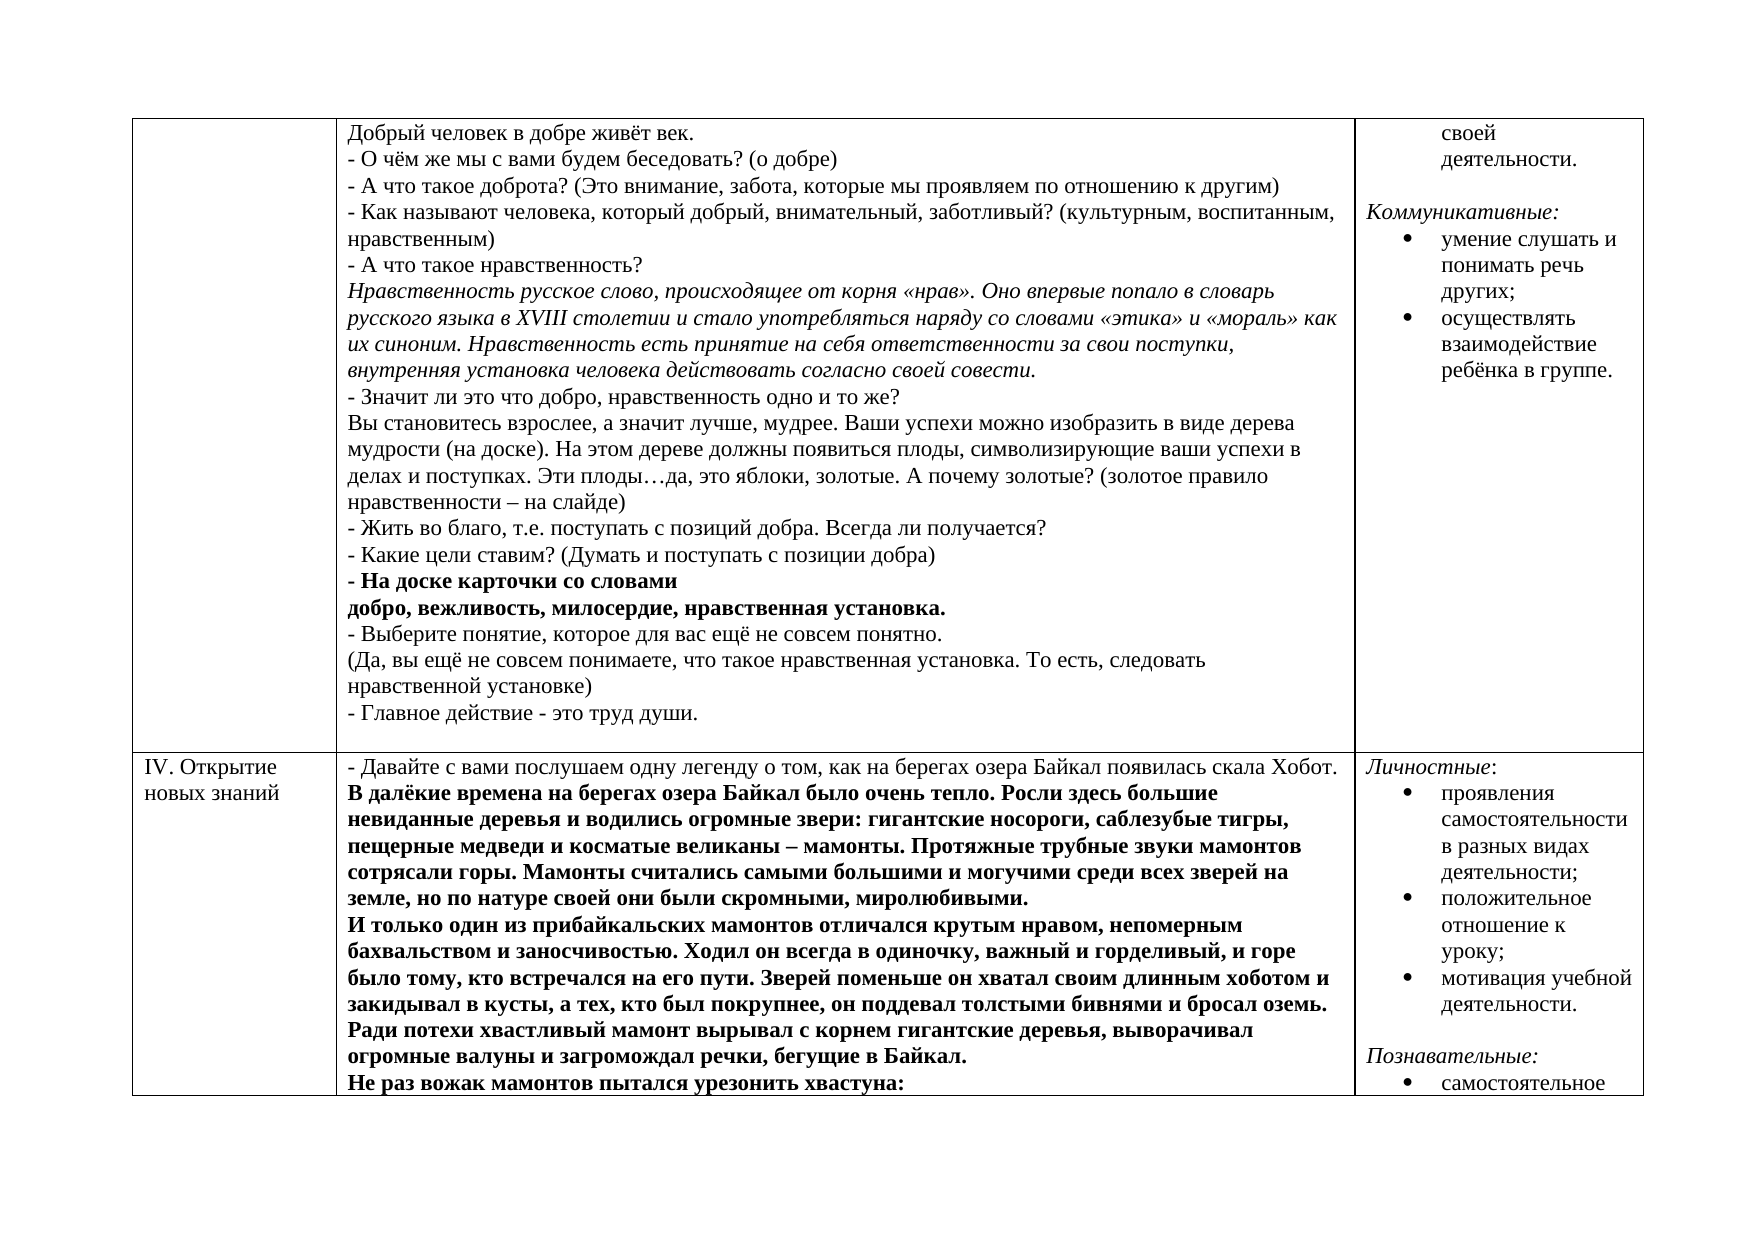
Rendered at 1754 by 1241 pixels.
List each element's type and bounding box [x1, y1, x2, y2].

table_cell [133, 753, 336, 1095]
table_cell [1356, 753, 1643, 1095]
table_cell [337, 753, 1354, 1095]
table_cell [133, 119, 336, 752]
table_cell [1356, 119, 1643, 752]
table_cell [337, 119, 1354, 752]
